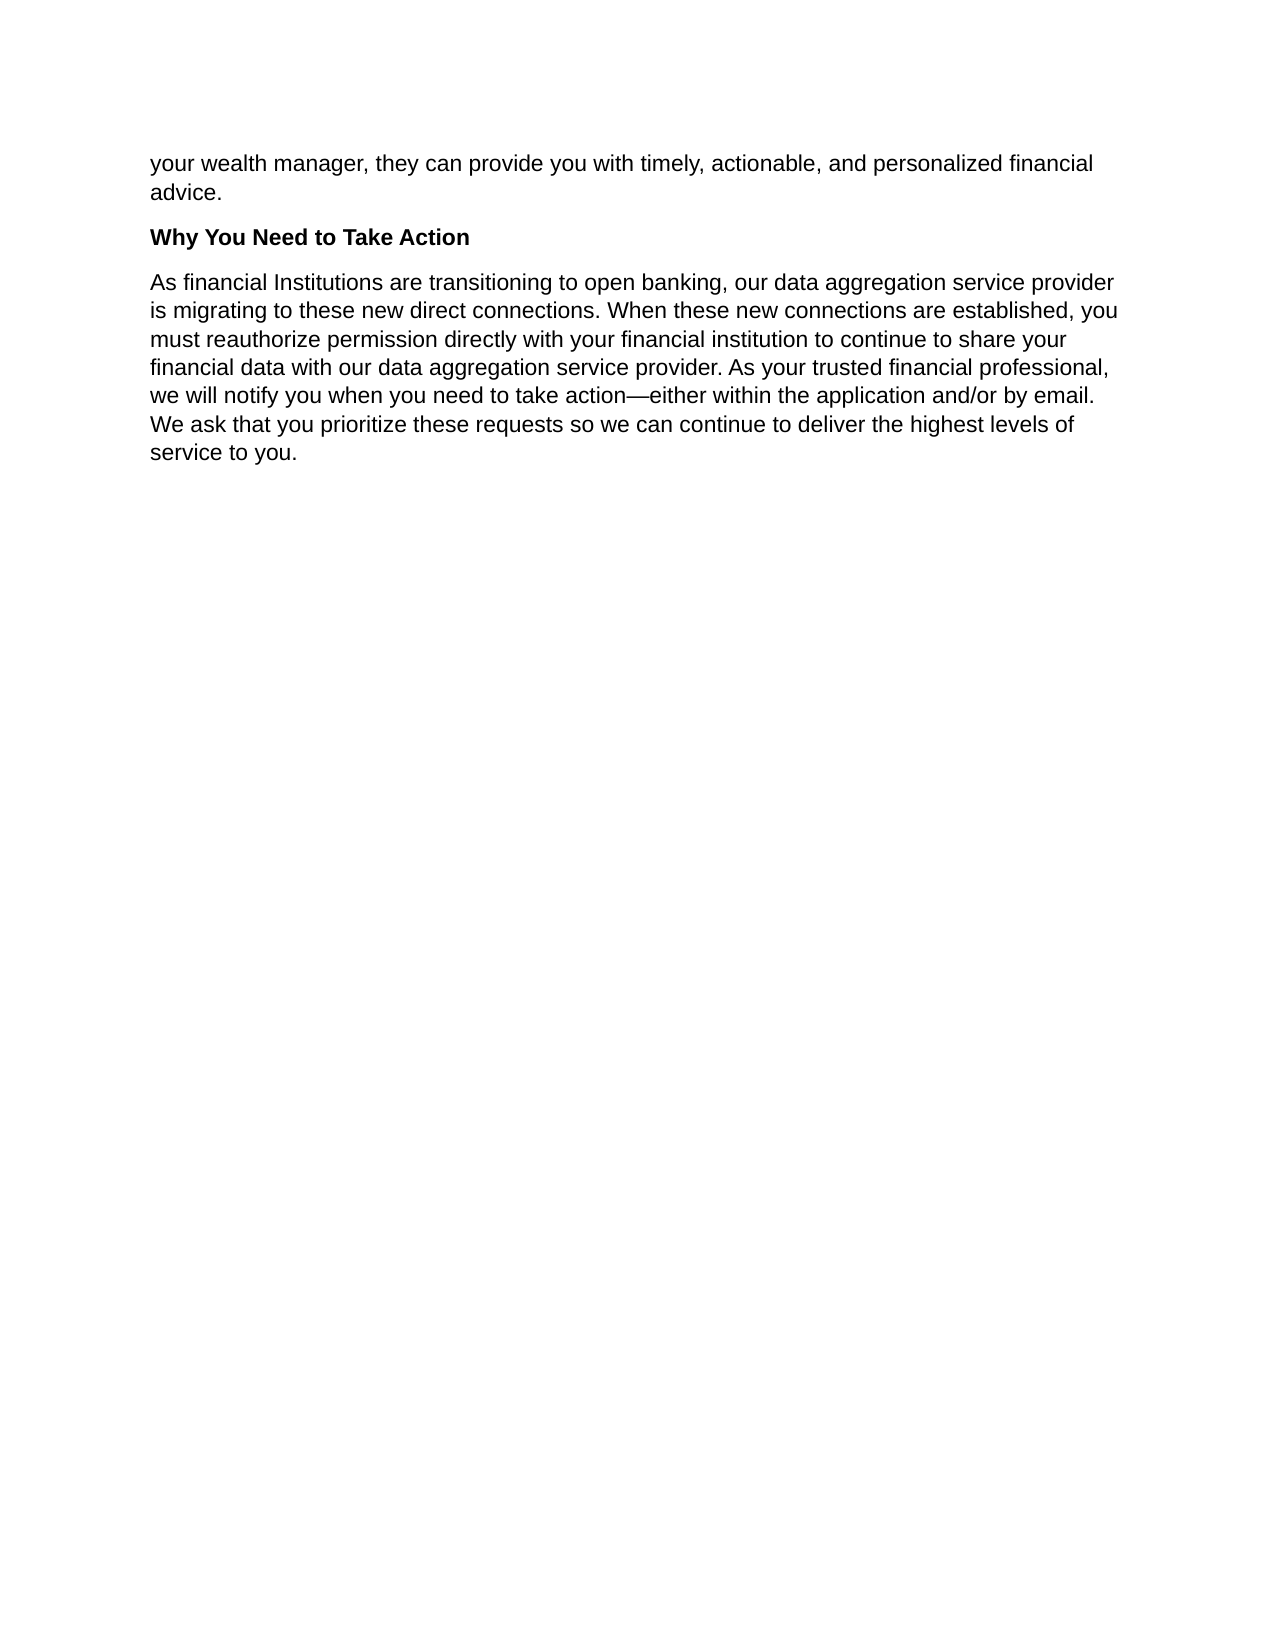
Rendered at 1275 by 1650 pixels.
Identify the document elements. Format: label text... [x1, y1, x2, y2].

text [150, 150, 1125, 205]
text As financial Institutions are transitioning to open banking, our data aggregation service provider is migrating to these new direct connections. When these new connections are established, you must reauthorize permission directly with your financial institution to continue to share your financial data with our data aggregation service provider. As your trusted financial professional, we will notify you when you need to take action—either within the application and/or by email. We ask that you prioritize these requests so we can continue to deliver the highest levels of service to you. [150, 269, 1125, 466]
text Why You Need to Take Action [150, 223, 1125, 250]
